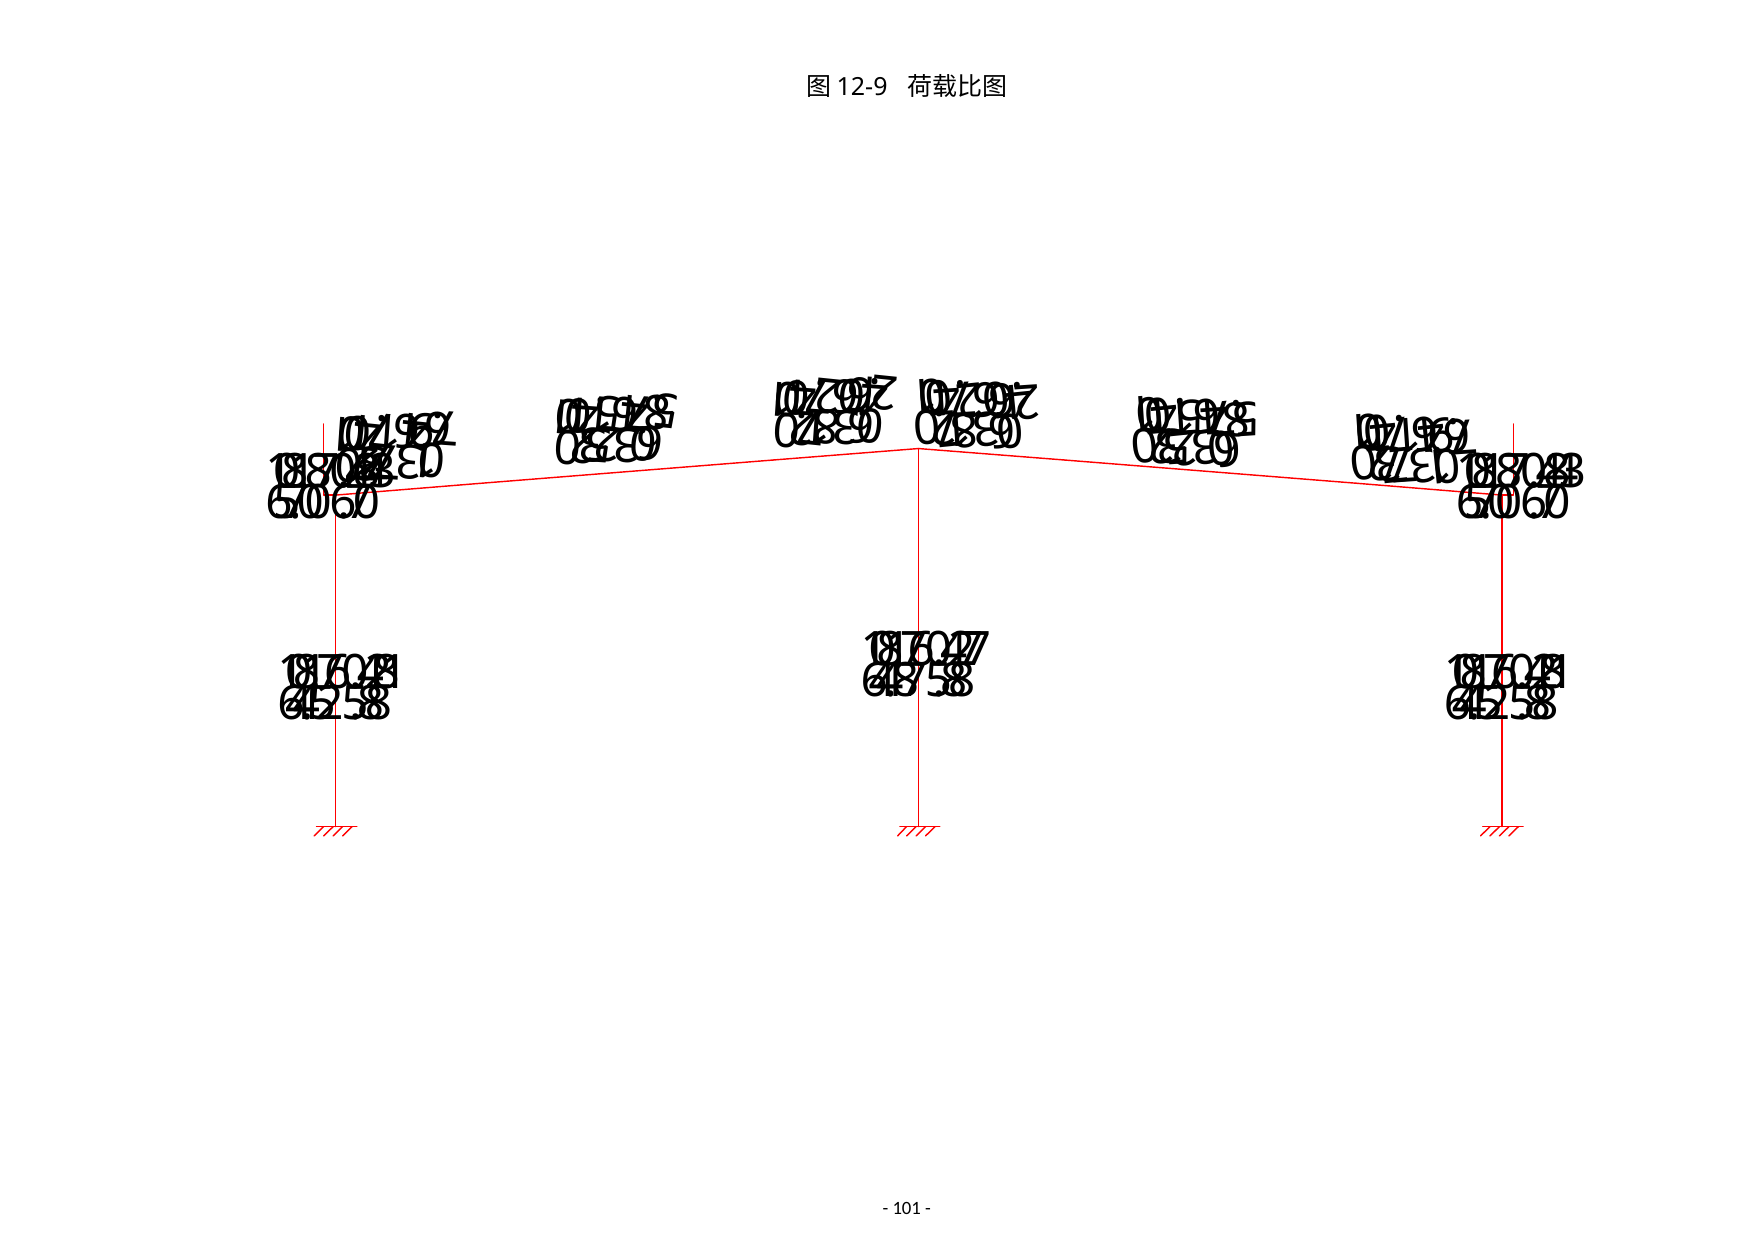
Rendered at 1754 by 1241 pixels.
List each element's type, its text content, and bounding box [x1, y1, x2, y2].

text 图12-9 荷载比图 [148, 61, 1665, 108]
